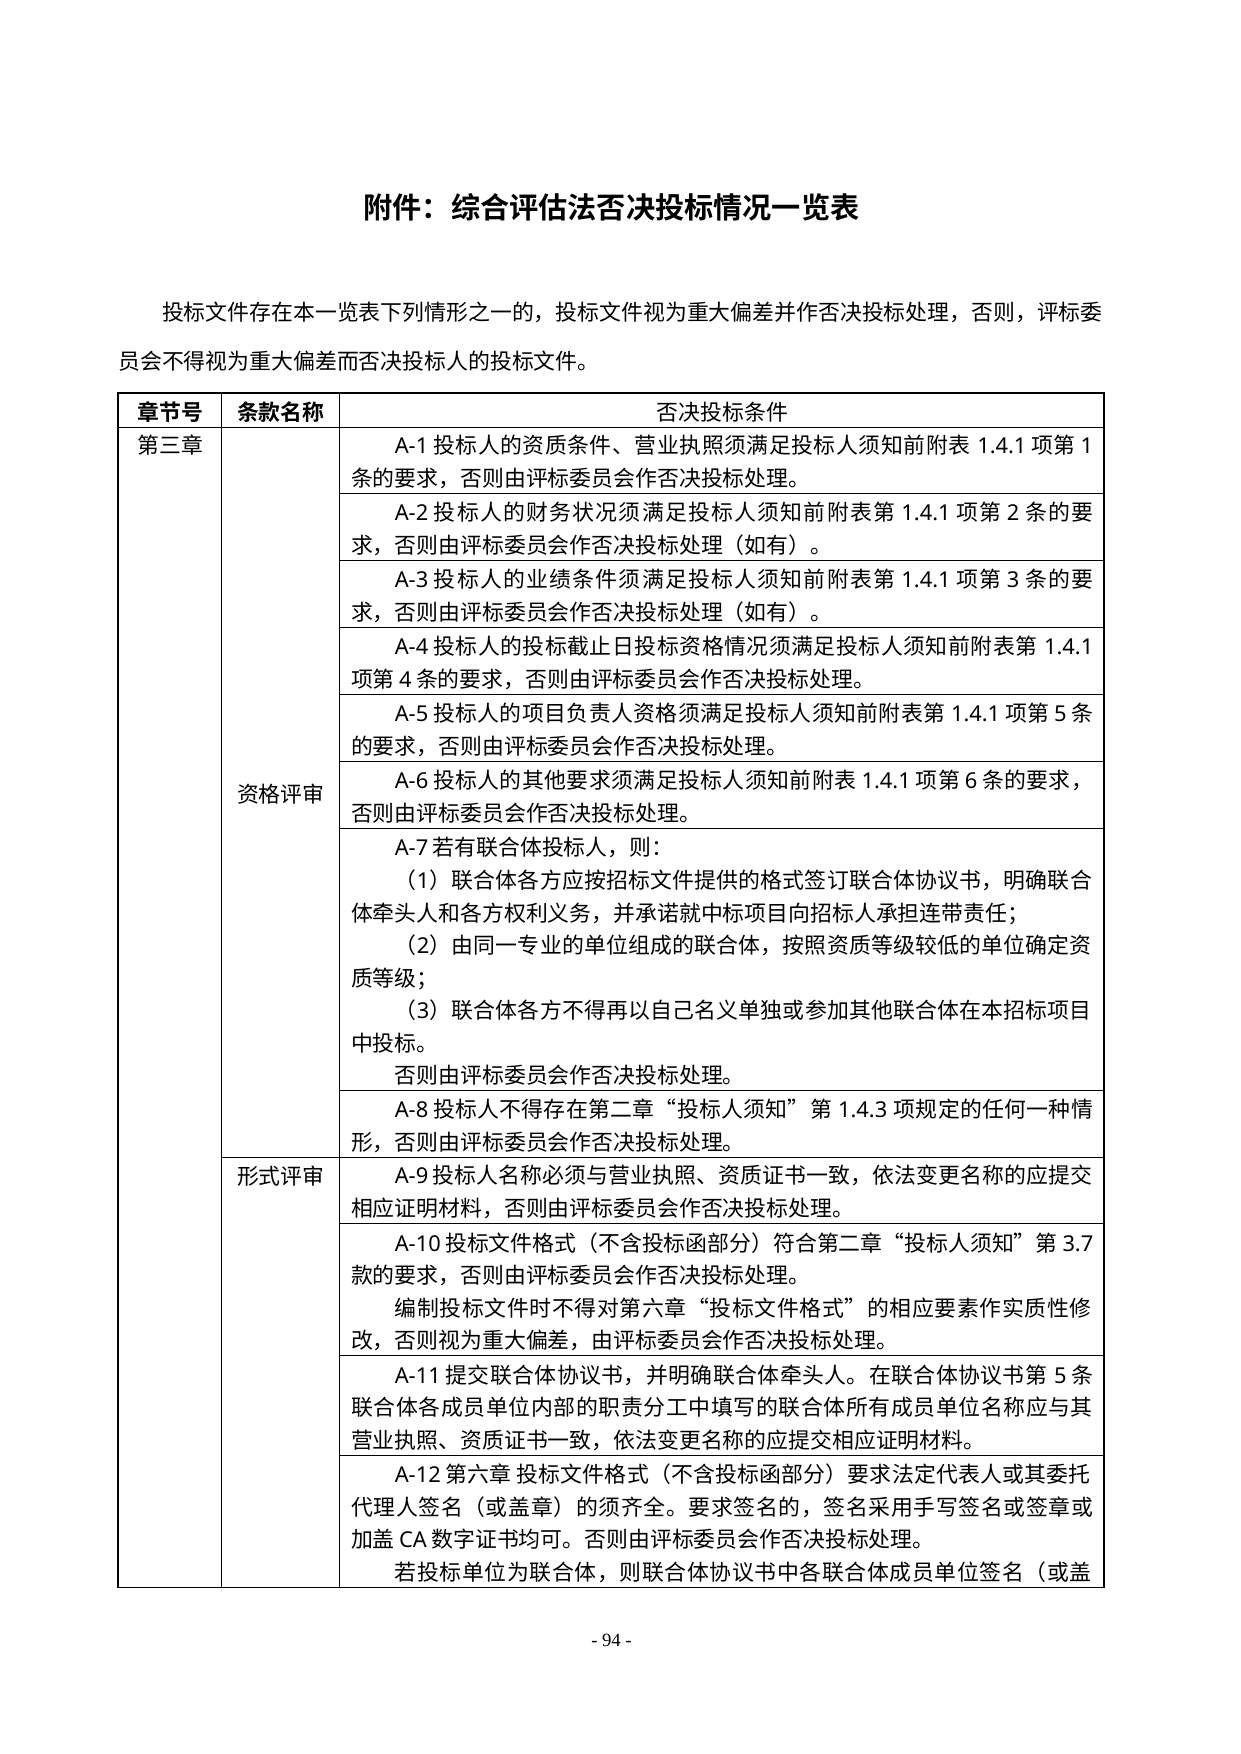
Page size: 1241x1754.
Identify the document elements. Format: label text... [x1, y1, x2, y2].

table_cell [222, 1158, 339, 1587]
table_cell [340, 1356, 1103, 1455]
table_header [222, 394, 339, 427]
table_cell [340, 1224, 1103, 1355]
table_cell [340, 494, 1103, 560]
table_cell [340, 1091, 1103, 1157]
text 投标文件存在本一览表下列情形之一的，投标文件视为重大偏差并作否决投标处理，否则，评标委员会不得视为重大偏差而否决投标人的投标文件。 [118, 295, 1104, 376]
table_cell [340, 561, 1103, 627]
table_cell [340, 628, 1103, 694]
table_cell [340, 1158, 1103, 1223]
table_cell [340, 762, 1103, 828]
text 附件：综合评估法否决投标情况一览表 [118, 173, 1104, 238]
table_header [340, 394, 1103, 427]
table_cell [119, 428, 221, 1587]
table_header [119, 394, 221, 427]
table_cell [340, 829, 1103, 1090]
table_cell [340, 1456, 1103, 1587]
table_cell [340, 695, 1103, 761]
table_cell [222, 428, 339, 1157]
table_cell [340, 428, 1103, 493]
